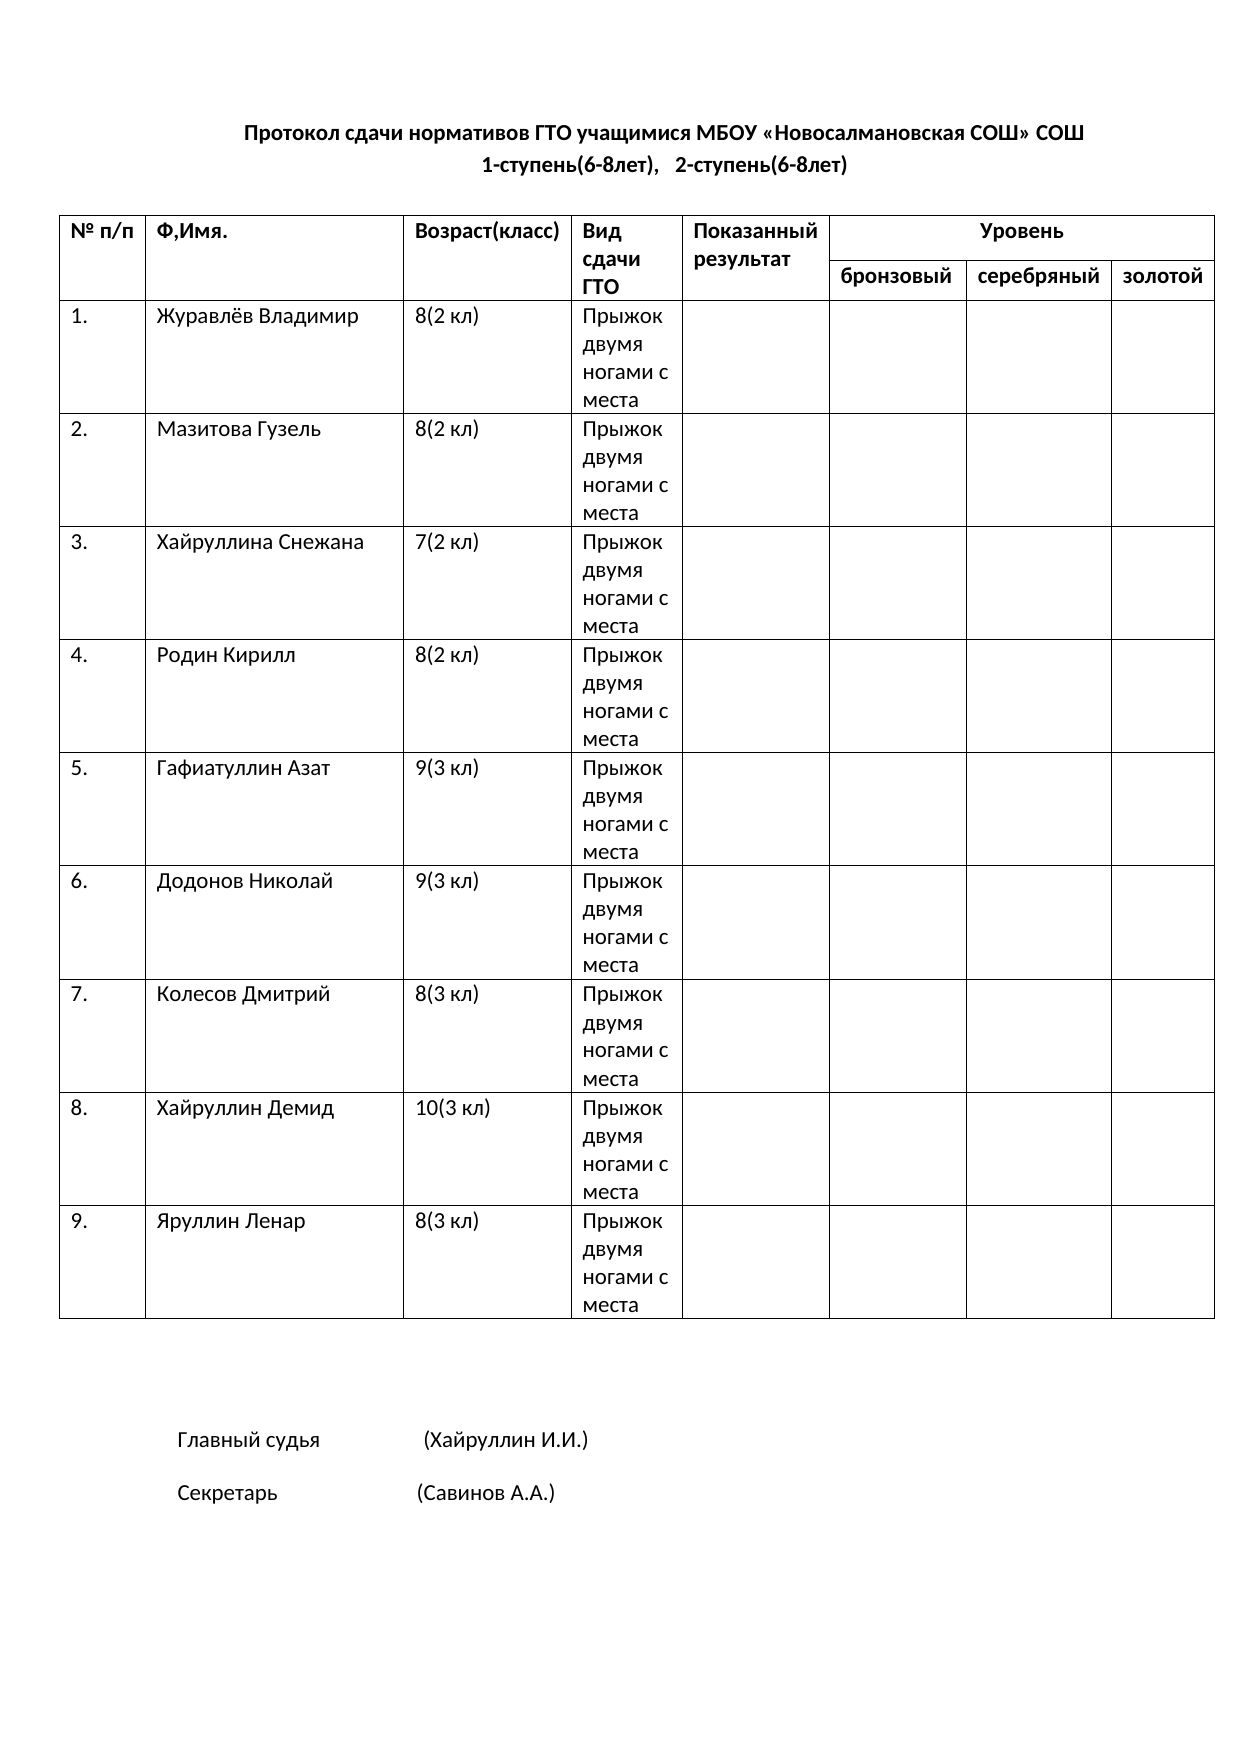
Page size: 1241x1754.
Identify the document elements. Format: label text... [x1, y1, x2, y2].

table_cell [683, 414, 829, 526]
table_cell [967, 866, 1111, 978]
table_cell 8(2 кл) [404, 640, 571, 752]
table_cell 8(2 кл) [404, 301, 571, 413]
table_cell [830, 1093, 966, 1205]
table_cell бронзовый [830, 261, 966, 300]
table_cell Гафиатуллин Азат [146, 753, 403, 865]
table_cell [683, 753, 829, 865]
table_cell [683, 301, 829, 413]
table_cell Яруллин Ленар [146, 1206, 403, 1318]
text Секретарь (Савинов А.А.) [177, 1478, 1152, 1506]
table_cell [1112, 866, 1214, 978]
table_cell 9(3 кл) [404, 753, 571, 865]
table_cell 8(2 кл) [404, 414, 571, 526]
table_cell серебряный [967, 261, 1111, 300]
table_cell [683, 980, 829, 1092]
table_cell [683, 866, 829, 978]
table_cell [1112, 753, 1214, 865]
table_cell золотой [1112, 261, 1214, 300]
table_cell 8(3 кл) [404, 980, 571, 1092]
table_cell Прыжок двумя ногами с места [572, 1093, 682, 1205]
table_cell [967, 301, 1111, 413]
table_cell 7. [60, 980, 145, 1092]
table_cell [967, 753, 1111, 865]
table_cell Прыжок двумя ногами с места [572, 866, 682, 978]
table_cell [967, 1206, 1111, 1318]
table_cell Родин Кирилл [146, 640, 403, 752]
table_cell [1112, 980, 1214, 1092]
table_cell 3. [60, 527, 145, 639]
table_cell [830, 301, 966, 413]
table_cell Прыжок двумя ногами с места [572, 301, 682, 413]
table_header Уровень [830, 216, 1214, 260]
table_cell Прыжок двумя ногами с места [572, 753, 682, 865]
table_cell Мазитова Гузель [146, 414, 403, 526]
table_cell [1112, 414, 1214, 526]
table_cell [967, 980, 1111, 1092]
table_header Возраст(класс) [404, 216, 571, 300]
table_cell 4. [60, 640, 145, 752]
table_cell Прыжок двумя ногами с места [572, 414, 682, 526]
table_cell [830, 640, 966, 752]
table_header № п/п [60, 216, 145, 300]
table_cell Хайруллин Демид [146, 1093, 403, 1205]
table_cell 8. [60, 1093, 145, 1205]
table_cell 10(3 кл) [404, 1093, 571, 1205]
table_cell [683, 640, 829, 752]
table_cell Додонов Николай [146, 866, 403, 978]
table_header Вид сдачи ГТО [572, 216, 682, 300]
table_cell 2. [60, 414, 145, 526]
table_cell 8(3 кл) [404, 1206, 571, 1318]
table_cell [830, 866, 966, 978]
table_cell [967, 1093, 1111, 1205]
table_cell [1112, 527, 1214, 639]
table_cell Прыжок двумя ногами с места [572, 527, 682, 639]
table_cell 1. [60, 301, 145, 413]
table_header Ф,Имя. [146, 216, 403, 300]
table_header Показанный результат [683, 216, 829, 300]
text 1-ступень(6-8лет), 2-ступень(6-8лет) [177, 150, 1152, 178]
table_cell [1112, 1206, 1214, 1318]
table_cell [830, 753, 966, 865]
table_cell Прыжок двумя ногами с места [572, 1206, 682, 1318]
table_cell [683, 1093, 829, 1205]
table_cell [967, 414, 1111, 526]
table_cell 9. [60, 1206, 145, 1318]
table_cell 9(3 кл) [404, 866, 571, 978]
table_cell Колесов Дмитрий [146, 980, 403, 1092]
table_cell [683, 1206, 829, 1318]
table_cell [830, 414, 966, 526]
table_cell [1112, 1093, 1214, 1205]
table_cell 6. [60, 866, 145, 978]
table_cell [830, 527, 966, 639]
table_cell Прыжок двумя ногами с места [572, 980, 682, 1092]
table_cell Хайруллина Снежана [146, 527, 403, 639]
table_cell [1112, 640, 1214, 752]
table_cell 7(2 кл) [404, 527, 571, 639]
table_cell Прыжок двумя ногами с места [572, 640, 682, 752]
table_cell [1112, 301, 1214, 413]
text Главный судья (Хайруллин И.И.) [177, 1425, 1152, 1453]
table_cell [967, 640, 1111, 752]
table_cell Журавлёв Владимир [146, 301, 403, 413]
text Протокол сдачи нормативов ГТО учащимися МБОУ «Новосалмановская СОШ» СОШ [177, 118, 1152, 146]
table_cell [683, 527, 829, 639]
table_cell [830, 1206, 966, 1318]
table_cell [830, 980, 966, 1092]
table_cell [967, 527, 1111, 639]
table_cell 5. [60, 753, 145, 865]
